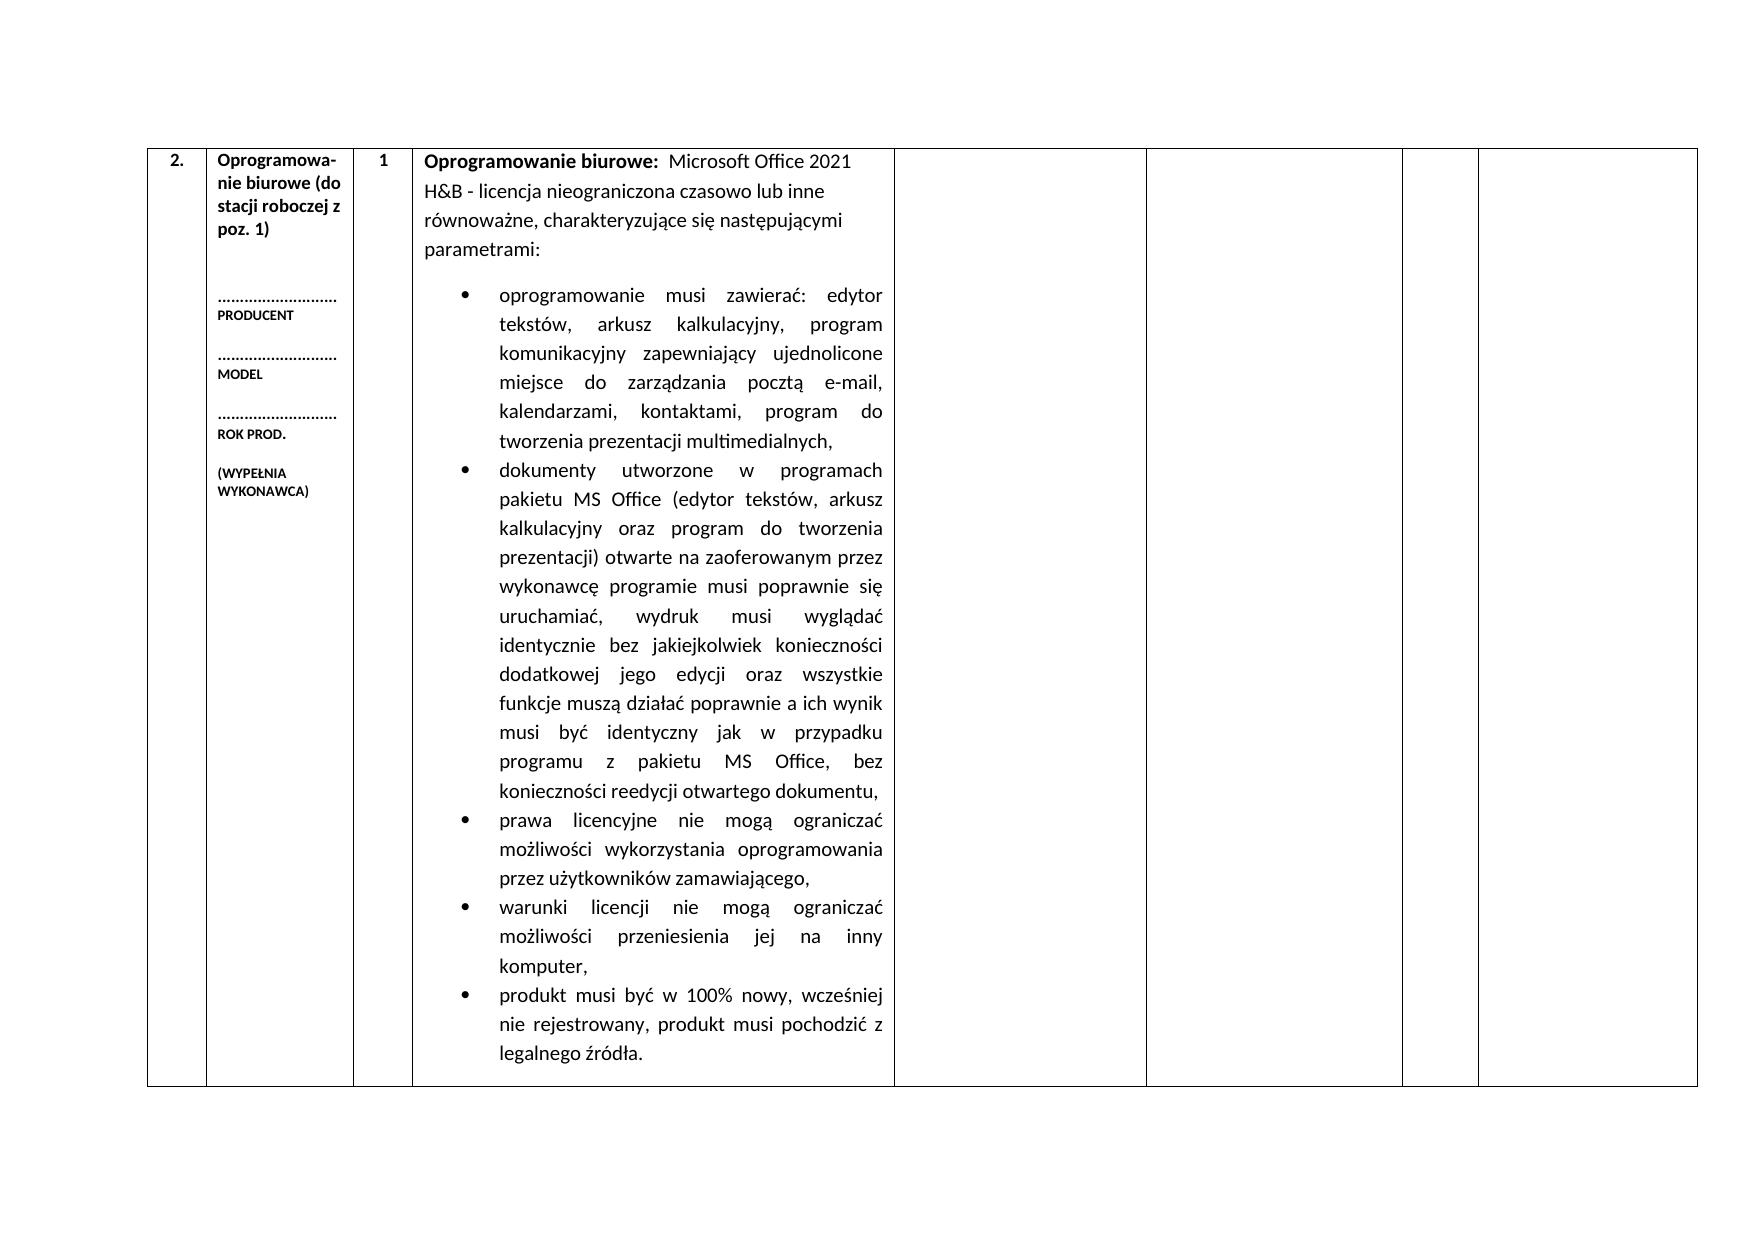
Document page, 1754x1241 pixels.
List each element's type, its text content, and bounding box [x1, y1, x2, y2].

table_cell [1147, 149, 1402, 1086]
table_cell [1403, 149, 1478, 1086]
table_cell Oprogramowa-nie biurowe (do stacji roboczej z poz. 1) ........................... PRODUCENT ........................... MODEL ........................... ROK PROD. (WYPEŁNIA WYKONAWCA) [207, 149, 353, 1086]
table_cell 2. [148, 149, 206, 1086]
table_cell [1479, 149, 1697, 1086]
table_cell [895, 149, 1146, 1086]
table_cell 1 [354, 149, 412, 1086]
table_cell Oprogramowanie biurowe: Microsoft Office 2021 H&B - licencja nieograniczona czasowo lub inne równoważne, charakteryzujące się następującymi parametrami: oprogramowanie musi zawierać: edytor tekstów, arkusz kalkulacyjny, program komunikacyjny zapewniający ujednolicone miejsce do zarządzania pocztą e-mail, kalendarzami, kontaktami, program do tworzenia prezentacji multimedialnych, dokumenty utworzone w programach pakietu MS Office (edytor tekstów, arkusz kalkulacyjny oraz program do tworzenia prezentacji) otwarte na zaoferowanym przez wykonawcę programie musi poprawnie się uruchamiać, wydruk musi wyglądać identycznie bez jakiejkolwiek konieczności dodatkowej jego edycji oraz wszystkie funkcje muszą działać poprawnie a ich wynik musi być identyczny jak w przypadku programu z pakietu MS Office, bez konieczności reedycji otwartego dokumentu, prawa licencyjne nie mogą ograniczać możliwości wykorzystania oprogramowania przez użytkowników zamawiającego, warunki licencji nie mogą ograniczać możliwości przeniesienia jej na inny komputer, produkt musi być w 100% nowy, wcześniej nie rejestrowany, produkt musi pochodzić z legalnego źródła. [413, 149, 894, 1086]
